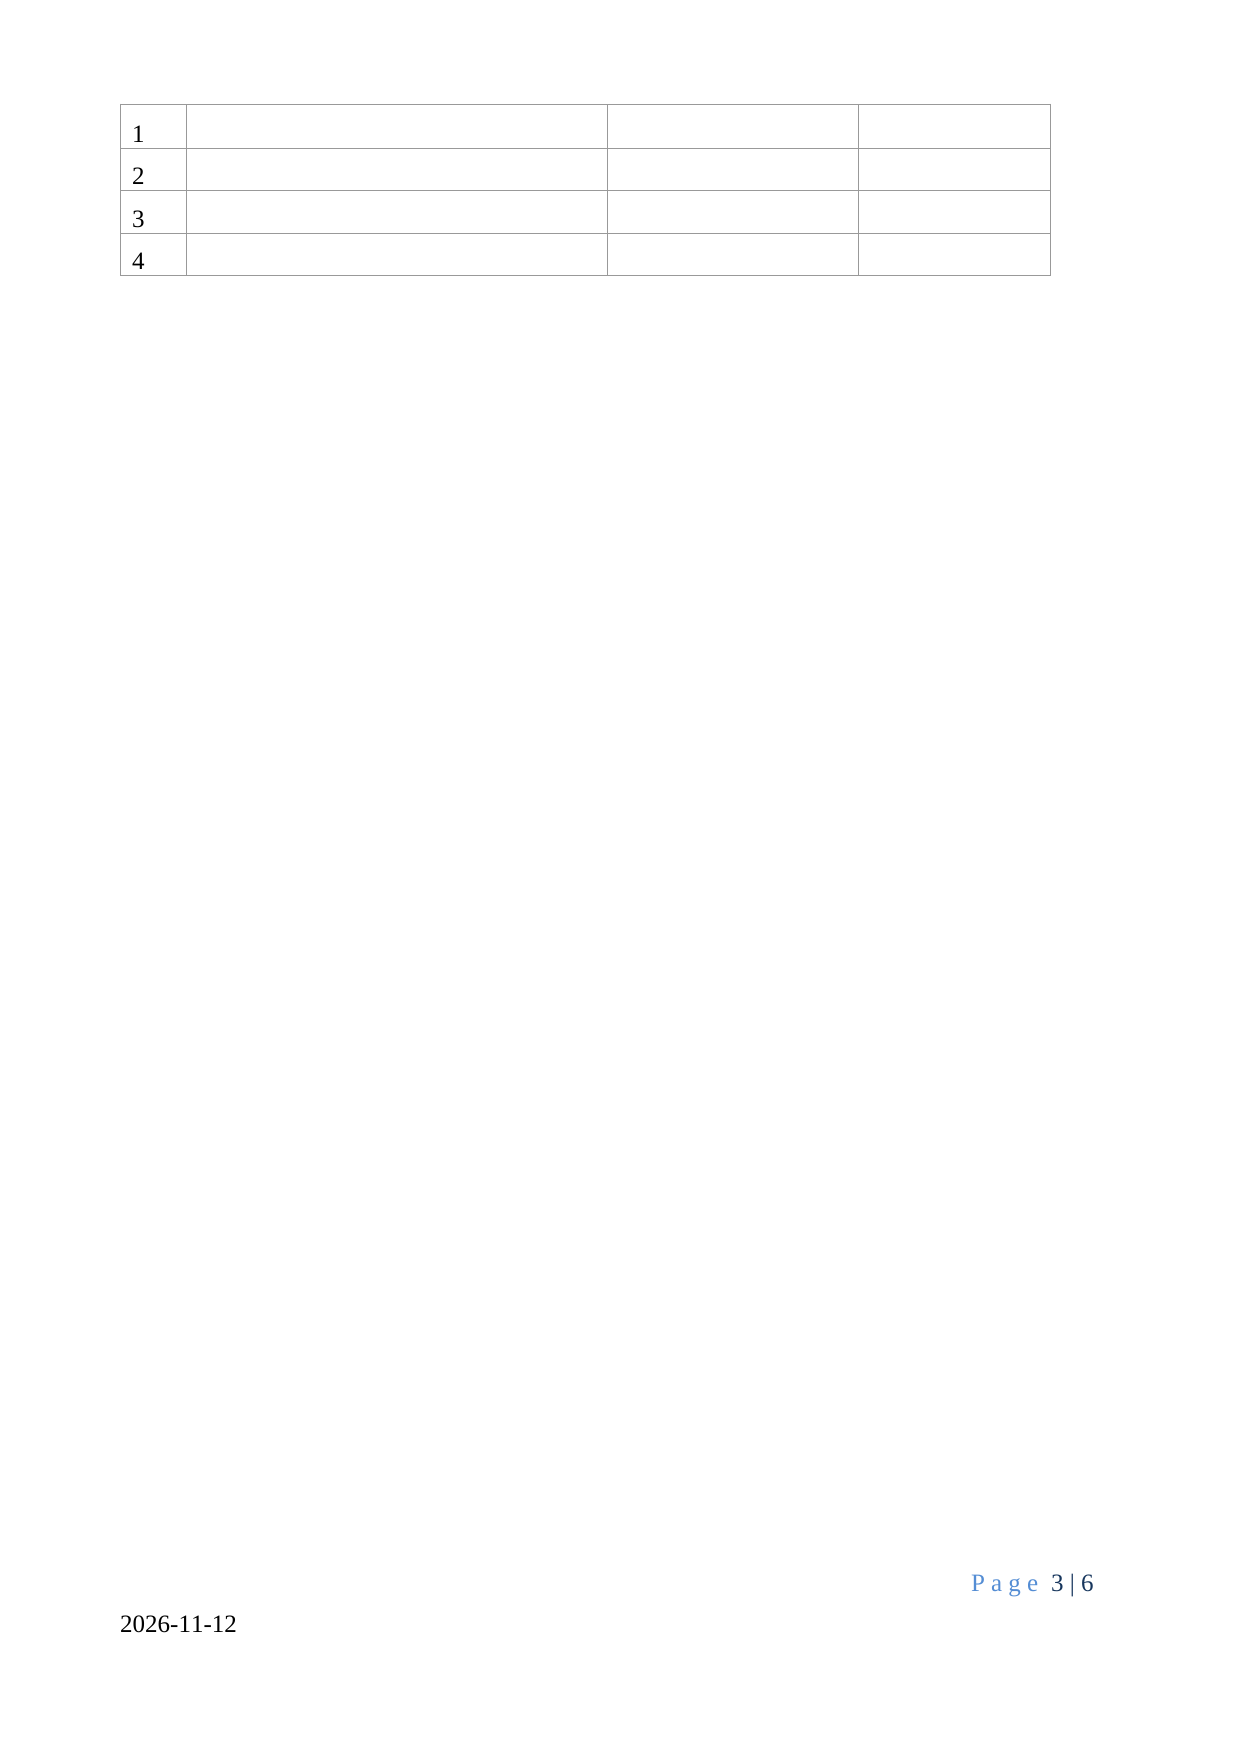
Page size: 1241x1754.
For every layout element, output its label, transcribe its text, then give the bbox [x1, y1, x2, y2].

table_cell [187, 191, 607, 232]
table_cell 4 [121, 234, 186, 275]
table_cell [859, 149, 1050, 190]
table_cell 1 [121, 105, 186, 148]
table_cell [608, 234, 858, 275]
table_cell [187, 234, 607, 275]
table_cell [608, 191, 858, 232]
table_cell [859, 234, 1050, 275]
table_cell [608, 105, 858, 148]
table_cell [187, 105, 607, 148]
table_cell [608, 149, 858, 190]
table_cell [859, 191, 1050, 232]
table_cell [859, 105, 1050, 148]
table_cell [187, 149, 607, 190]
table_cell 2 [121, 149, 186, 190]
table_cell 3 [121, 191, 186, 232]
